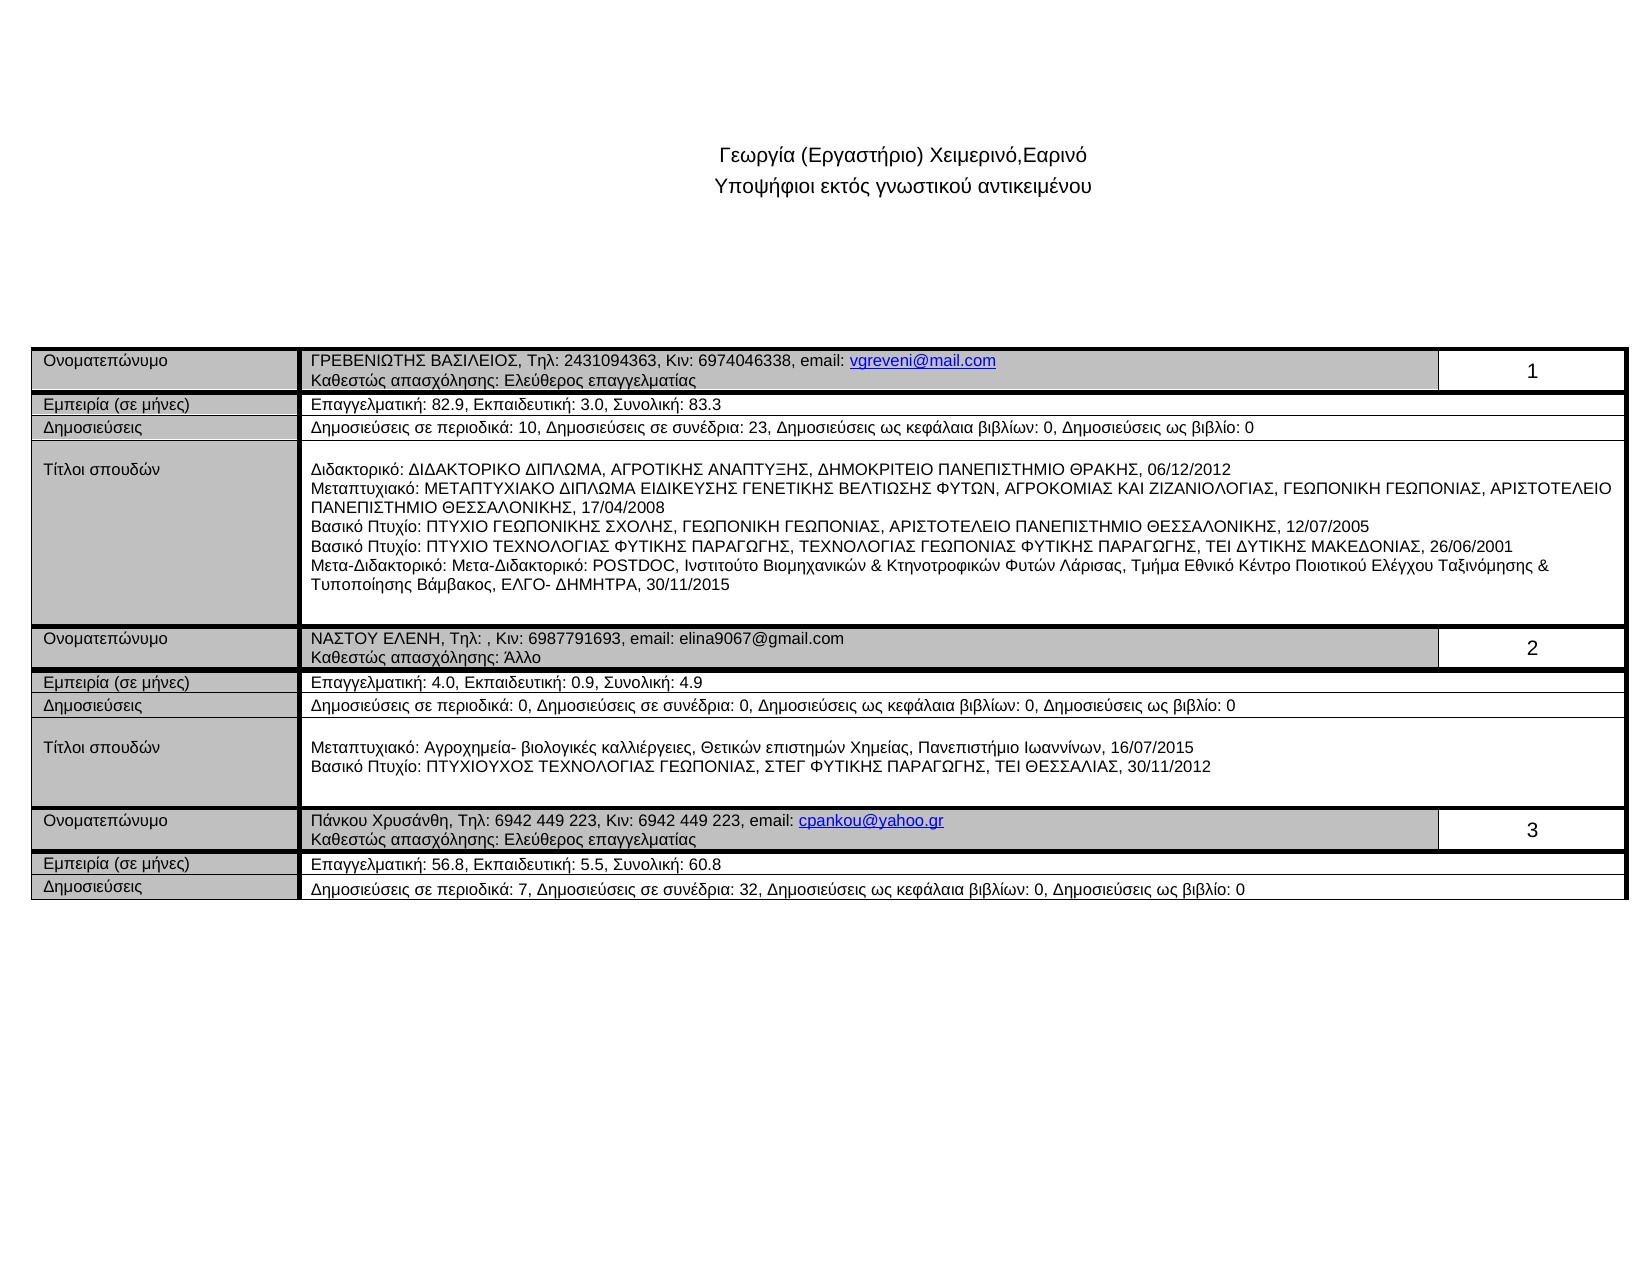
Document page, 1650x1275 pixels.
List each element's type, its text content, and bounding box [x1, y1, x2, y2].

table_cell Εμπειρία (σε μήνες) [32, 673, 297, 692]
table_cell Πάνκου Χρυσάνθη, Τηλ: 6942 449 223, Κιν: 6942 449 223, email: cpankou@yahoo.gr Καθεστώς απασχόλησης: Ελεύθερος επαγγελματίας [302, 810, 1438, 849]
table_cell 2 [1439, 629, 1624, 667]
table_cell 3 [1439, 810, 1624, 849]
table_cell Μεταπτυχιακό: Αγροχημεία- βιολογικές καλλιέργειες, Θετικών επιστημών Χημείας, Πανεπιστήμιο Ιωαννίνων, 16/07/2015 Βασικό Πτυχίο: ΠΤΥΧΙΟΥΧΟΣ ΤΕΧΝΟΛΟΓΙΑΣ ΓΕΩΠΟΝΙΑΣ, ΣΤΕΓ ΦΥΤΙΚΗΣ ΠΑΡΑΓΩΓΗΣ, ΤΕΙ ΘΕΣΣΑΛΙΑΣ, 30/11/2012 [302, 718, 1624, 806]
table_cell Δημοσιεύσεις σε περιοδικά: 0, Δημοσιεύσεις σε συνέδρια: 0, Δημοσιεύσεις ως κεφάλαια βιβλίων: 0, Δημοσιεύσεις ως βιβλίο: 0 [302, 693, 1624, 717]
table_cell Δημοσιεύσεις σε περιοδικά: 10, Δημοσιεύσεις σε συνέδρια: 23, Δημοσιεύσεις ως κεφάλαια βιβλίων: 0, Δημοσιεύσεις ως βιβλίο: 0 [302, 416, 1624, 439]
table_header Ονοματεπώνυμο [32, 351, 297, 389]
table_cell ΝΑΣΤΟΥ ΕΛΕΝΗ, Τηλ: , Κιν: 6987791693, email: elina9067@gmail.com Καθεστώς απασχόλησης: Άλλο [302, 629, 1438, 667]
table_cell Δημοσιεύσεις [32, 693, 297, 717]
table_cell Διδακτορικό: ΔΙΔΑΚΤΟΡΙΚΟ ΔΙΠΛΩΜΑ, ΑΓΡΟΤΙΚΗΣ ΑΝΑΠΤΥΞΗΣ, ΔΗΜΟΚΡΙΤΕΙΟ ΠΑΝΕΠΙΣΤΗΜΙΟ ΘΡΑΚΗΣ, 06/12/2012 Μεταπτυχιακό: ΜΕΤΑΠΤΥΧΙΑΚΟ ΔΙΠΛΩΜΑ ΕΙΔΙΚΕΥΣΗΣ ΓΕΝΕΤΙΚΗΣ ΒΕΛΤΙΩΣΗΣ ΦΥΤΩΝ, ΑΓΡΟΚΟΜΙΑΣ ΚΑΙ ΖΙΖΑΝΙΟΛΟΓΙΑΣ, ΓΕΩΠΟΝΙΚΗ ΓΕΩΠΟΝΙΑΣ, ΑΡΙΣΤΟΤΕΛΕΙΟ ΠΑΝΕΠΙΣΤΗΜΙΟ ΘΕΣΣΑΛΟΝΙΚΗΣ, 17/04/2008 Βασικό Πτυχίο: ΠΤΥΧΙΟ ΓΕΩΠΟΝΙΚΗΣ ΣΧΟΛΗΣ, ΓΕΩΠΟΝΙΚΗ ΓΕΩΠΟΝΙΑΣ, ΑΡΙΣΤΟΤΕΛΕΙΟ ΠΑΝΕΠΙΣΤΗΜΙΟ ΘΕΣΣΑΛΟΝΙΚΗΣ, 12/07/2005 Βασικό Πτυχίο: ΠΤΥΧΙΟ ΤΕΧΝΟΛΟΓΙΑΣ ΦΥΤΙΚΗΣ ΠΑΡΑΓΩΓΗΣ, ΤΕΧΝΟΛΟΓΙΑΣ ΓΕΩΠΟΝΙΑΣ ΦΥΤΙΚΗΣ ΠΑΡΑΓΩΓΗΣ, ΤΕΙ ΔΥΤΙΚΗΣ ΜΑΚΕΔΟΝΙΑΣ, 26/06/2001 Μετα-Διδακτορικό: Μετα-Διδακτορικό: POSTDOC, Ινστιτούτο Βιομηχανικών & Κτηνοτροφικών Φυτών Λάρισας, Τμήμα Εθνικό Κέντρο Ποιοτικού Ελέγχου Ταξινόμησης & Τυποποίησης Βάμβακος, ΕΛΓΟ- ΔΗΜΗΤΡΑ, 30/11/2015 [302, 441, 1624, 624]
table_cell Δημοσιεύσεις σε περιοδικά: 7, Δημοσιεύσεις σε συνέδρια: 32, Δημοσιεύσεις ως κεφάλαια βιβλίων: 0, Δημοσιεύσεις ως βιβλίο: 0 [302, 875, 1624, 899]
table_cell Ονοματεπώνυμο [32, 810, 297, 849]
table_cell Επαγγελματική: 82.9, Εκπαιδευτική: 3.0, Συνολική: 83.3 [302, 395, 1624, 414]
table_cell Δημοσιεύσεις [32, 416, 297, 439]
table_cell Τίτλοι σπουδών [32, 441, 297, 624]
table_cell Ονοματεπώνυμο [32, 629, 297, 667]
text Γεωργία (Εργαστήριο) Χειμερινό,Εαρινό Υποψήφιοι εκτός γνωστικού αντικειμένου [688, 135, 1118, 198]
table_cell Τίτλοι σπουδών [32, 718, 297, 806]
table_cell Εμπειρία (σε μήνες) [32, 854, 297, 874]
table_cell Εμπειρία (σε μήνες) [32, 395, 297, 414]
table_cell Επαγγελματική: 4.0, Εκπαιδευτική: 0.9, Συνολική: 4.9 [302, 673, 1624, 692]
table_header 1 [1439, 351, 1624, 389]
table_header ΓΡΕΒΕΝΙΩΤΗΣ ΒΑΣΙΛΕΙΟΣ, Τηλ: 2431094363, Κιν: 6974046338, email: vgreveni@mail.com Καθεστώς απασχόλησης: Ελεύθερος επαγγελματίας [302, 351, 1438, 389]
table_cell Επαγγελματική: 56.8, Εκπαιδευτική: 5.5, Συνολική: 60.8 [302, 854, 1624, 874]
table_cell Δημοσιεύσεις [32, 875, 297, 899]
